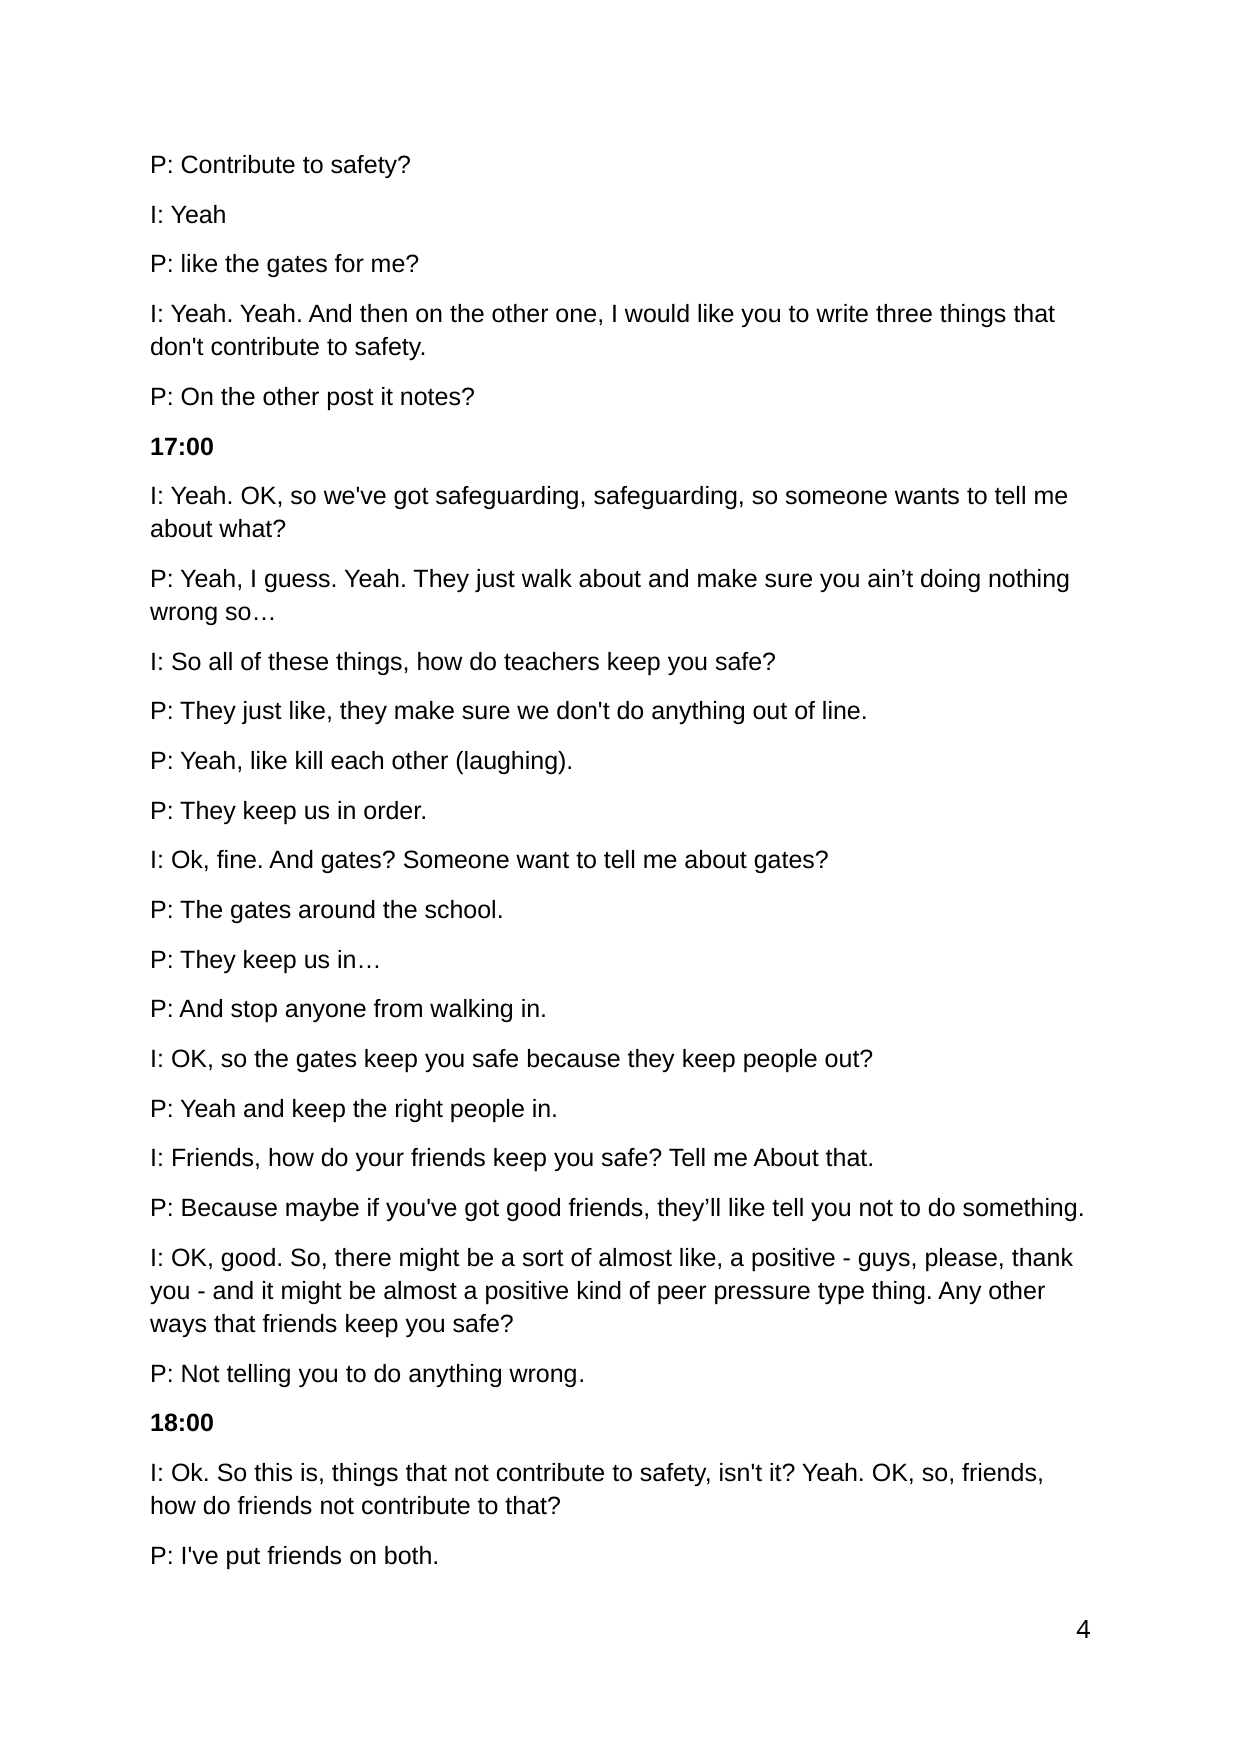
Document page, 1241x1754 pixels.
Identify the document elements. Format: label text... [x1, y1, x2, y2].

text I: So all of these things, how do teachers keep you safe? [150, 647, 1090, 675]
text I: Yeah. Yeah. And then on the other one, I would like you to write three things that don't contribute to safety. [150, 299, 1090, 361]
text P: The gates around the school. [150, 895, 1090, 924]
text I: OK, so the gates keep you safe because they keep people out? [150, 1044, 1090, 1073]
text P: Yeah, I guess. Yeah. They just walk about and make sure you ain’t doing nothing wrong so… [150, 564, 1090, 626]
text P: like the gates for me? [150, 249, 1090, 278]
text P: I've put friends on both. [150, 1541, 1090, 1569]
text P: They keep us in order. [150, 796, 1090, 824]
text P: Yeah and keep the right people in. [150, 1094, 1090, 1122]
text I: Friends, how do your friends keep you safe? Tell me About that. [150, 1143, 1090, 1172]
text P: They keep us in… [150, 945, 1090, 973]
text P: On the other post it notes? [150, 382, 1090, 411]
text P: Yeah, like kill each other (laughing). [150, 746, 1090, 775]
text I: OK, good. So, there might be a sort of almost like, a positive - guys, please, thank you - and it might be almost a positive kind of peer pressure type thing. Any other ways that friends keep you safe? [150, 1243, 1090, 1338]
text P: Because maybe if you've got good friends, they’ll like tell you not to do something. [150, 1193, 1090, 1222]
text P: Contribute to safety? [150, 150, 1090, 179]
text P: And stop anyone from walking in. [150, 994, 1090, 1023]
text 17:00 [150, 431, 1090, 460]
text I: Ok. So this is, things that not contribute to safety, isn't it? Yeah. OK, so, friends, how do friends not contribute to that? [150, 1458, 1090, 1520]
text 18:00 [150, 1408, 1090, 1437]
text I: Yeah [150, 200, 1090, 228]
text I: Yeah. OK, so we've got safeguarding, safeguarding, so someone wants to tell me about what? [150, 481, 1090, 543]
text P: Not telling you to do anything wrong. [150, 1358, 1090, 1387]
text P: They just like, they make sure we don't do anything out of line. [150, 696, 1090, 725]
text I: Ok, fine. And gates? Someone want to tell me about gates? [150, 845, 1090, 874]
